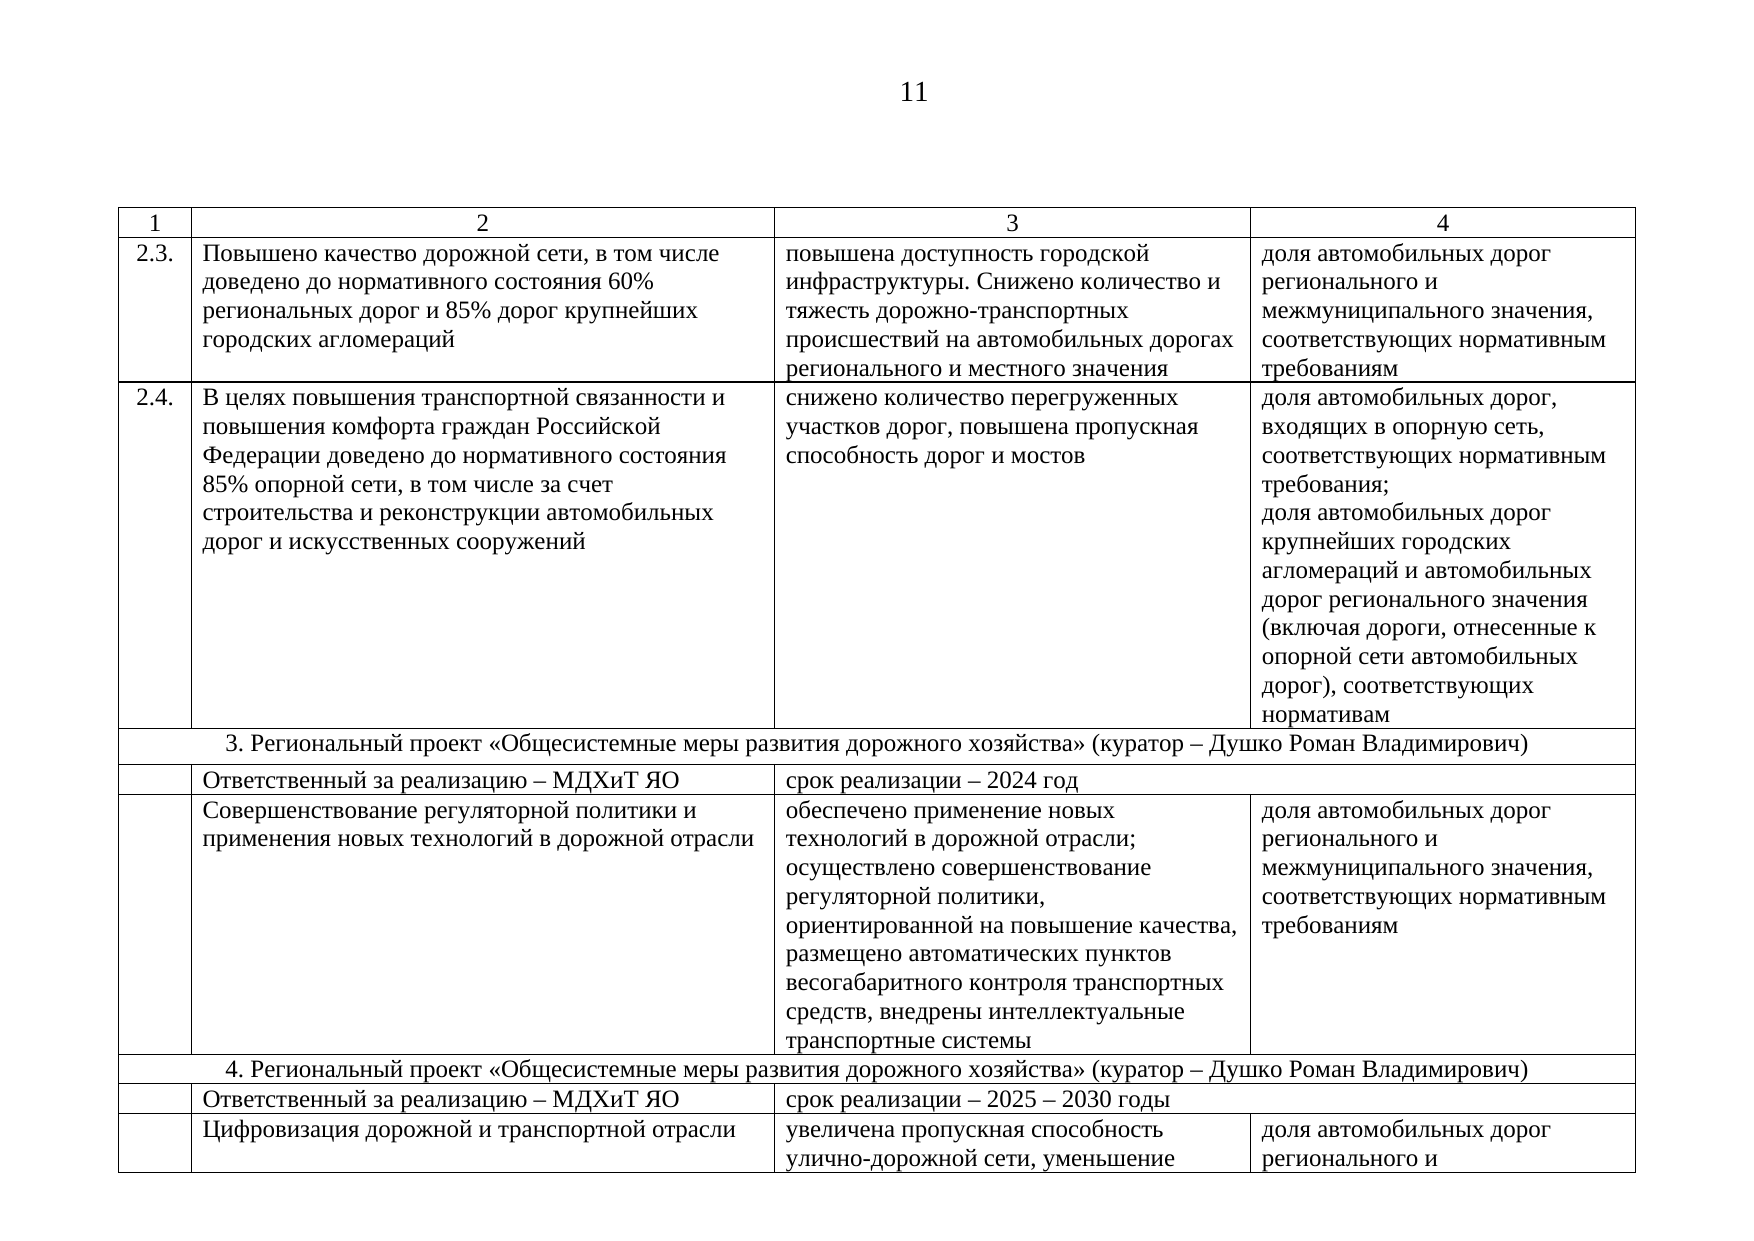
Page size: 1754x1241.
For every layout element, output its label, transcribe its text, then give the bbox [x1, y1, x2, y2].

table_cell [119, 765, 191, 794]
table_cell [1251, 1114, 1635, 1172]
table_cell повышена доступность городской инфраструктуры. Снижено количество и тяжесть дорожно-транспортных происшествий на автомобильных дорогах регионального и местного значения [775, 238, 1250, 381]
table_cell [119, 795, 191, 1053]
table_cell 2.4. [119, 383, 191, 727]
table_header 4 [1251, 208, 1635, 237]
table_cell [775, 1114, 1250, 1172]
table_cell 4. Региональный проект «Общесистемные меры развития дорожного хозяйства» (куратор – Душко Роман Владимирович) [119, 1055, 1635, 1083]
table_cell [192, 1114, 774, 1172]
table_header 3 [775, 208, 1250, 237]
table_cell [1251, 238, 1635, 381]
table_cell обеспечено применение новых технологий в дорожной отрасли; осуществлено совершенствование регуляторной политики, ориентированной на повышение качества, размещено автоматических пунктов весогабаритного контроля транспортных средств, внедрены интеллектуальные транспортные системы [775, 795, 1250, 1053]
table_cell 2.3. [119, 238, 191, 381]
table_cell срок реализации – 2024 год [775, 765, 1635, 794]
table_header 2 [192, 208, 774, 237]
table_cell [119, 1084, 191, 1113]
table_cell доля автомобильных дорог, входящих в опорную сеть, соответствующих нормативным требования; доля автомобильных дорог крупнейших городских агломераций и автомобильных дорог регионального значения (включая дороги, отнесенные к опорной сети автомобильных дорог), соответствующих нормативам [1251, 383, 1635, 727]
table_cell Ответственный за реализацию – МДХиТ ЯО [192, 1084, 774, 1113]
table_header 1 [119, 208, 191, 237]
table_cell Ответственный за реализацию – МДХиТ ЯО [192, 765, 774, 794]
table_cell Совершенствование регуляторной политики и применения новых технологий в дорожной отрасли [192, 795, 774, 1053]
table_cell [119, 1114, 191, 1172]
table_cell Повышено качество дорожной сети, в том числе доведено до нормативного состояния 60% региональных дорог и 85% дорог крупнейших городских агломераций [192, 238, 774, 381]
table_cell срок реализации – 2025 – 2030 годы [775, 1084, 1635, 1113]
table_cell доля автомобильных дорог регионального и межмуниципального значения, соответствующих нормативным требованиям [1251, 795, 1635, 1053]
table_cell В целях повышения транспортной связанности и повышения комфорта граждан Российской Федерации доведено до нормативного состояния 85% опорной сети, в том числе за счет строительства и реконструкции автомобильных дорог и искусственных сооружений [192, 383, 774, 727]
table_cell 3. Региональный проект «Общесистемные меры развития дорожного хозяйства» (куратор – Душко Роман Владимирович) [119, 729, 1635, 764]
table_cell снижено количество перегруженных участков дорог, повышена пропускная способность дорог и мостов [775, 383, 1250, 727]
